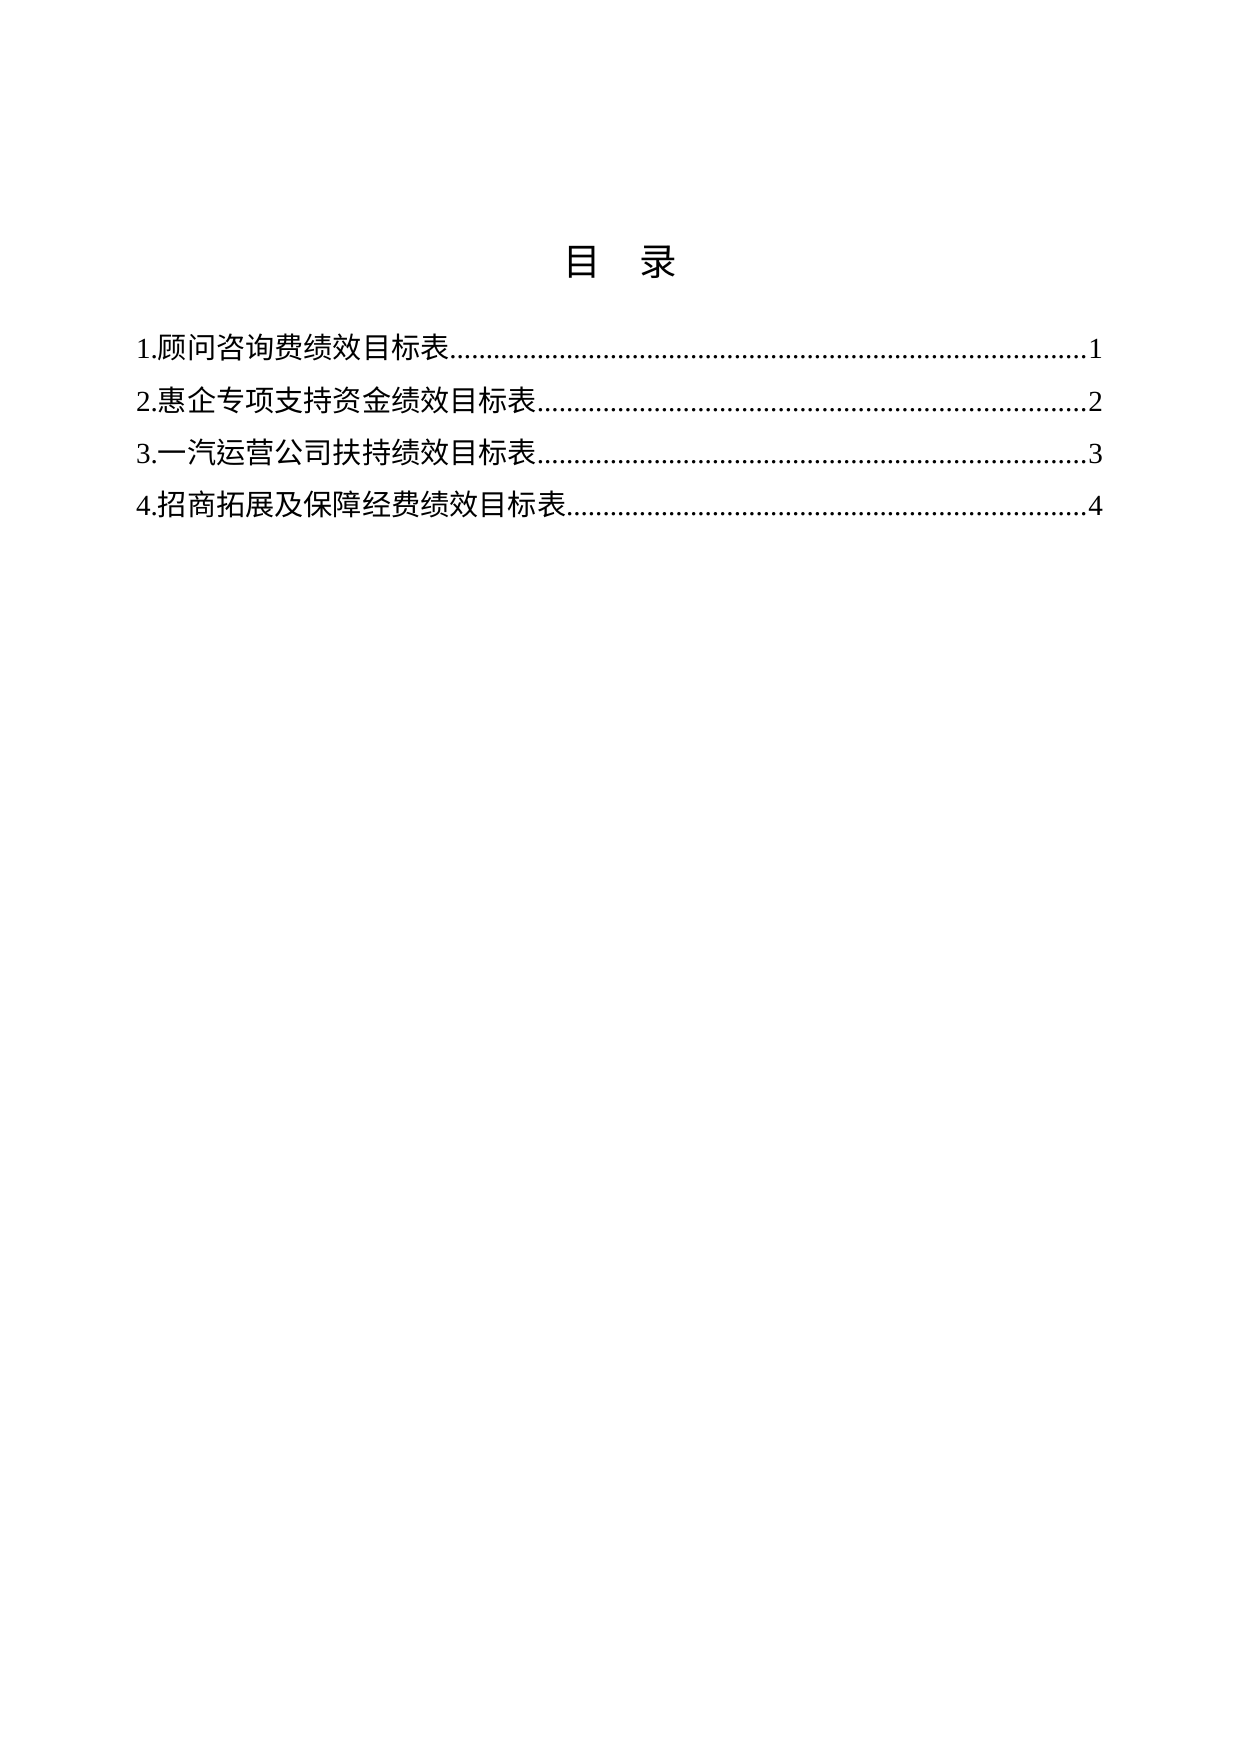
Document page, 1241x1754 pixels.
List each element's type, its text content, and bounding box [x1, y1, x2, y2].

text 1.顾问咨询费绩效目标表 1 [136, 328, 1104, 367]
text 3.一汽运营公司扶持绩效目标表 3 [136, 432, 1104, 472]
text 4.招商拓展及保障经费绩效目标表 4 [136, 484, 1104, 524]
text 目 录 [136, 235, 1104, 286]
text 2.惠企专项支持资金绩效目标表 2 [136, 380, 1104, 419]
